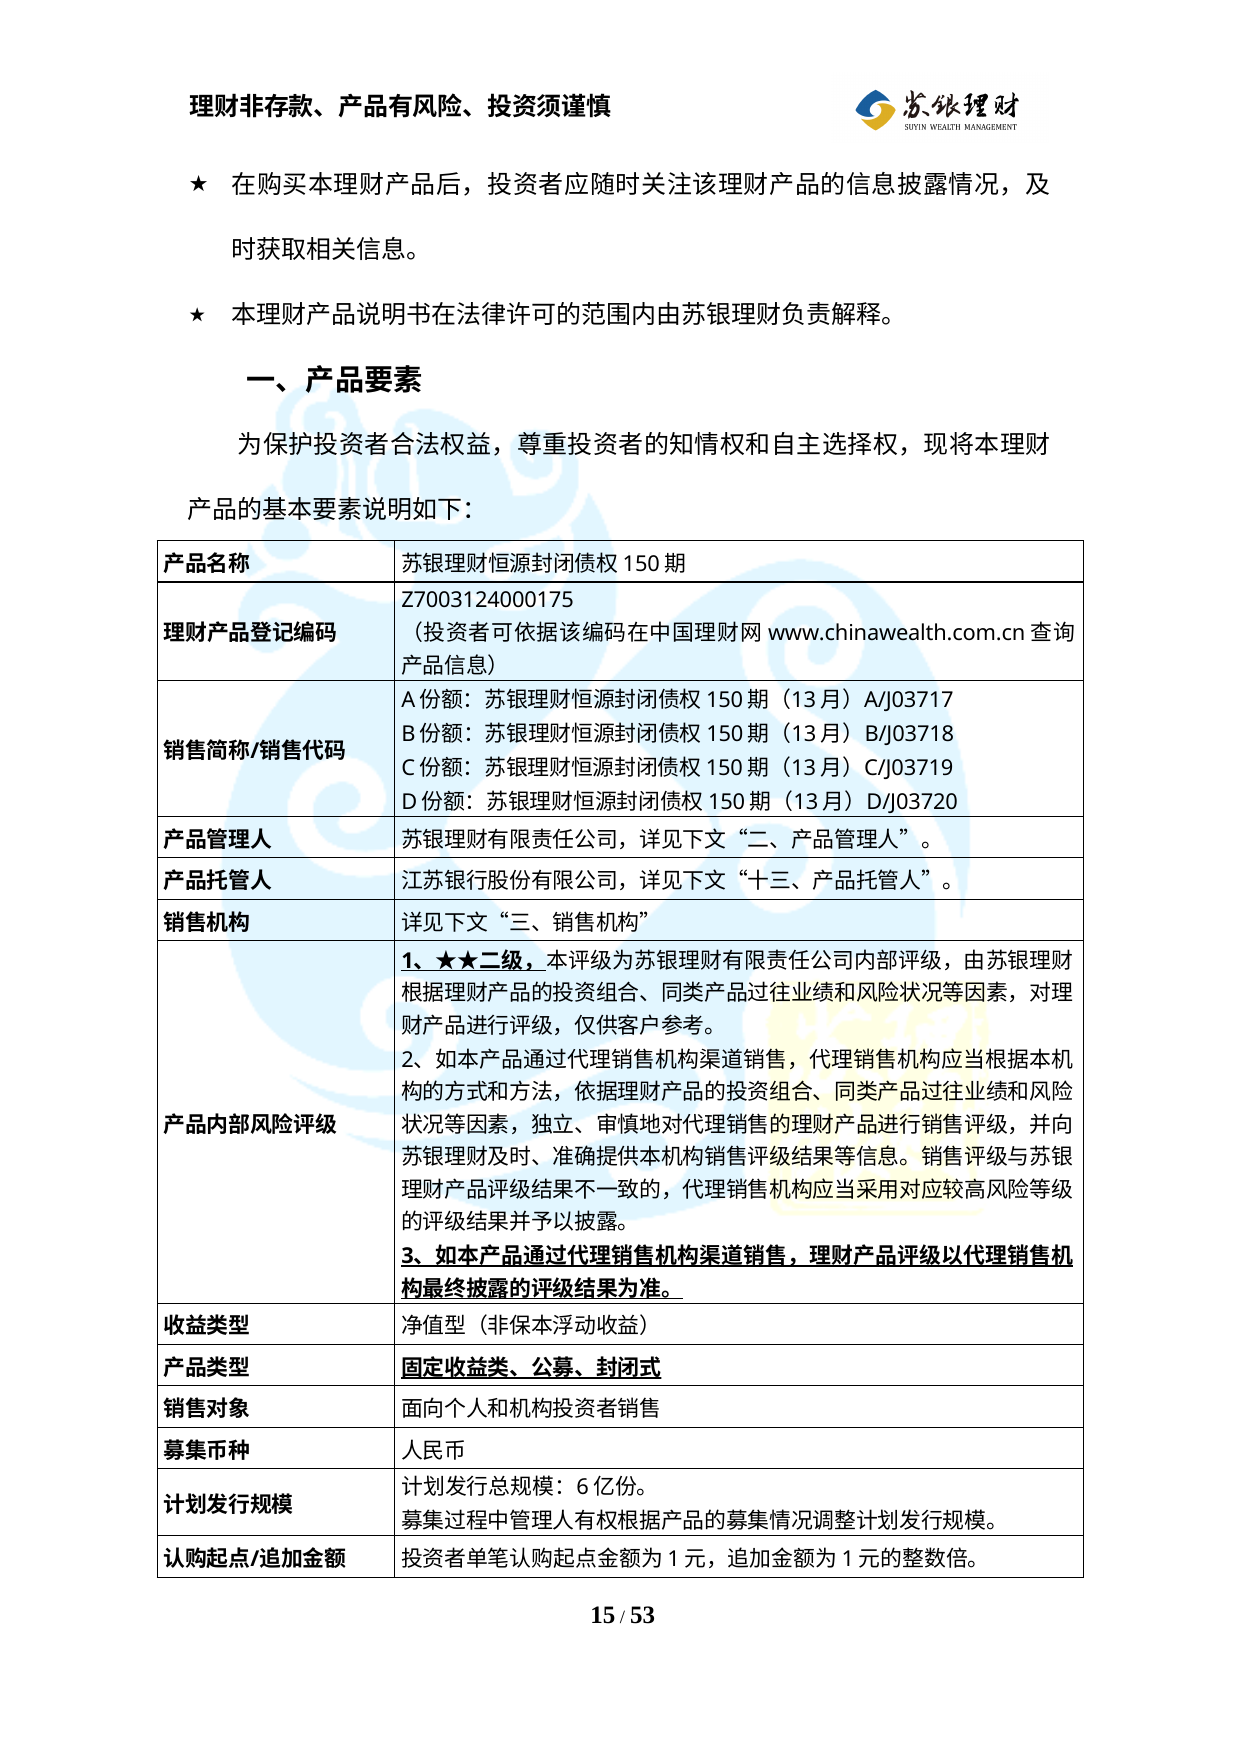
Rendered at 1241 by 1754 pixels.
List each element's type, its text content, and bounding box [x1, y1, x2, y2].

table_cell 面向个人和机构投资者销售 [395, 1386, 1083, 1427]
table_cell 详见下文“三、销售机构” [395, 900, 1083, 940]
table_cell 计划发行总规模：6亿份。 募集过程中管理人有权根据产品的募集情况调整计划发行规模。 [395, 1469, 1083, 1535]
table_cell 1、★★二级，本评级为苏银理财有限责任公司内部评级，由苏银理财根据理财产品的投资组合、同类产品过往业绩和风险状况等因素，对理财产品进行评级，仅供客户参考。 2、如本产品通过代理销售机构渠道销售，代理销售机构应当根据本机构的方式和方法，依据理财产品的投资组合、同类产品过往业绩和风险状况等因素，独立、审慎地对代理销售的理财产品进行销售评级，并向苏银理财及时、准确提供本机构销售评级结果等信息。销售评级与苏银理财产品评级结果不一致的，代理销售机构应当采用对应较高风险等级的评级结果并予以披露。 3、如本产品通过代理销售机构渠道销售，理财产品评级以代理销售机构最终披露的评级结果为准。 [395, 941, 1083, 1303]
table_cell 江苏银行股份有限公司，详见下文“十三、产品托管人”。 [395, 858, 1083, 899]
picture [831, 72, 1049, 143]
table_header 苏银理财恒源封闭债权150期 [395, 541, 1083, 581]
table_cell 苏银理财有限责任公司，详见下文“二、产品管理人”。 [395, 817, 1083, 857]
table_cell 收益类型 [158, 1304, 394, 1344]
table_cell 理财产品登记编码 [158, 583, 394, 680]
list 本理财产品说明书在法律许可的范围内由苏银理财负责解释。 [187, 280, 1053, 345]
list 在购买本理财产品后，投资者应随时关注该理财产品的信息披露情况，及时获取相关信息。 [187, 150, 1053, 280]
table_cell 销售对象 [158, 1386, 394, 1427]
table_cell 产品类型 [158, 1345, 394, 1385]
table_cell 投资者单笔认购起点金额为1元，追加金额为1元的整数倍。 认购资金的清算和认购份额的计算详见下文“八、产品认购”。 [395, 1536, 1083, 1577]
list 产品要素 [187, 345, 1053, 410]
table_cell 销售简称/销售代码 [158, 681, 394, 816]
table_cell A份额：苏银理财恒源封闭债权150期（13月）A/J03717 B份额：苏银理财恒源封闭债权150期（13月）B/J03718 C份额：苏银理财恒源封闭债权150期（13月）C/J03719 D份额：苏银理财恒源封闭债权150期（13月）D/J03720 [395, 681, 1083, 816]
table_cell 人民币 [395, 1428, 1083, 1468]
table_cell Z7003124000175 （投资者可依据该编码在中国理财网www.chinawealth.com.cn查询产品信息） [395, 583, 1083, 680]
table_cell 销售机构 [158, 900, 394, 940]
table_cell 固定收益类、公募、封闭式 [395, 1345, 1083, 1385]
text 为保护投资者合法权益，尊重投资者的知情权和自主选择权，现将本理财产品的基本要素说明如下： [187, 410, 1053, 540]
table_cell 产品内部风险评级 [158, 941, 394, 1303]
table_cell 认购起点/追加金额 [158, 1536, 394, 1577]
table_cell 募集币种 [158, 1428, 394, 1468]
table_cell 产品托管人 [158, 858, 394, 899]
table_cell 产品管理人 [158, 817, 394, 857]
table_cell 净值型（非保本浮动收益） [395, 1304, 1083, 1344]
table_header 产品名称 [158, 541, 394, 581]
table_cell 计划发行规模 [158, 1469, 394, 1535]
